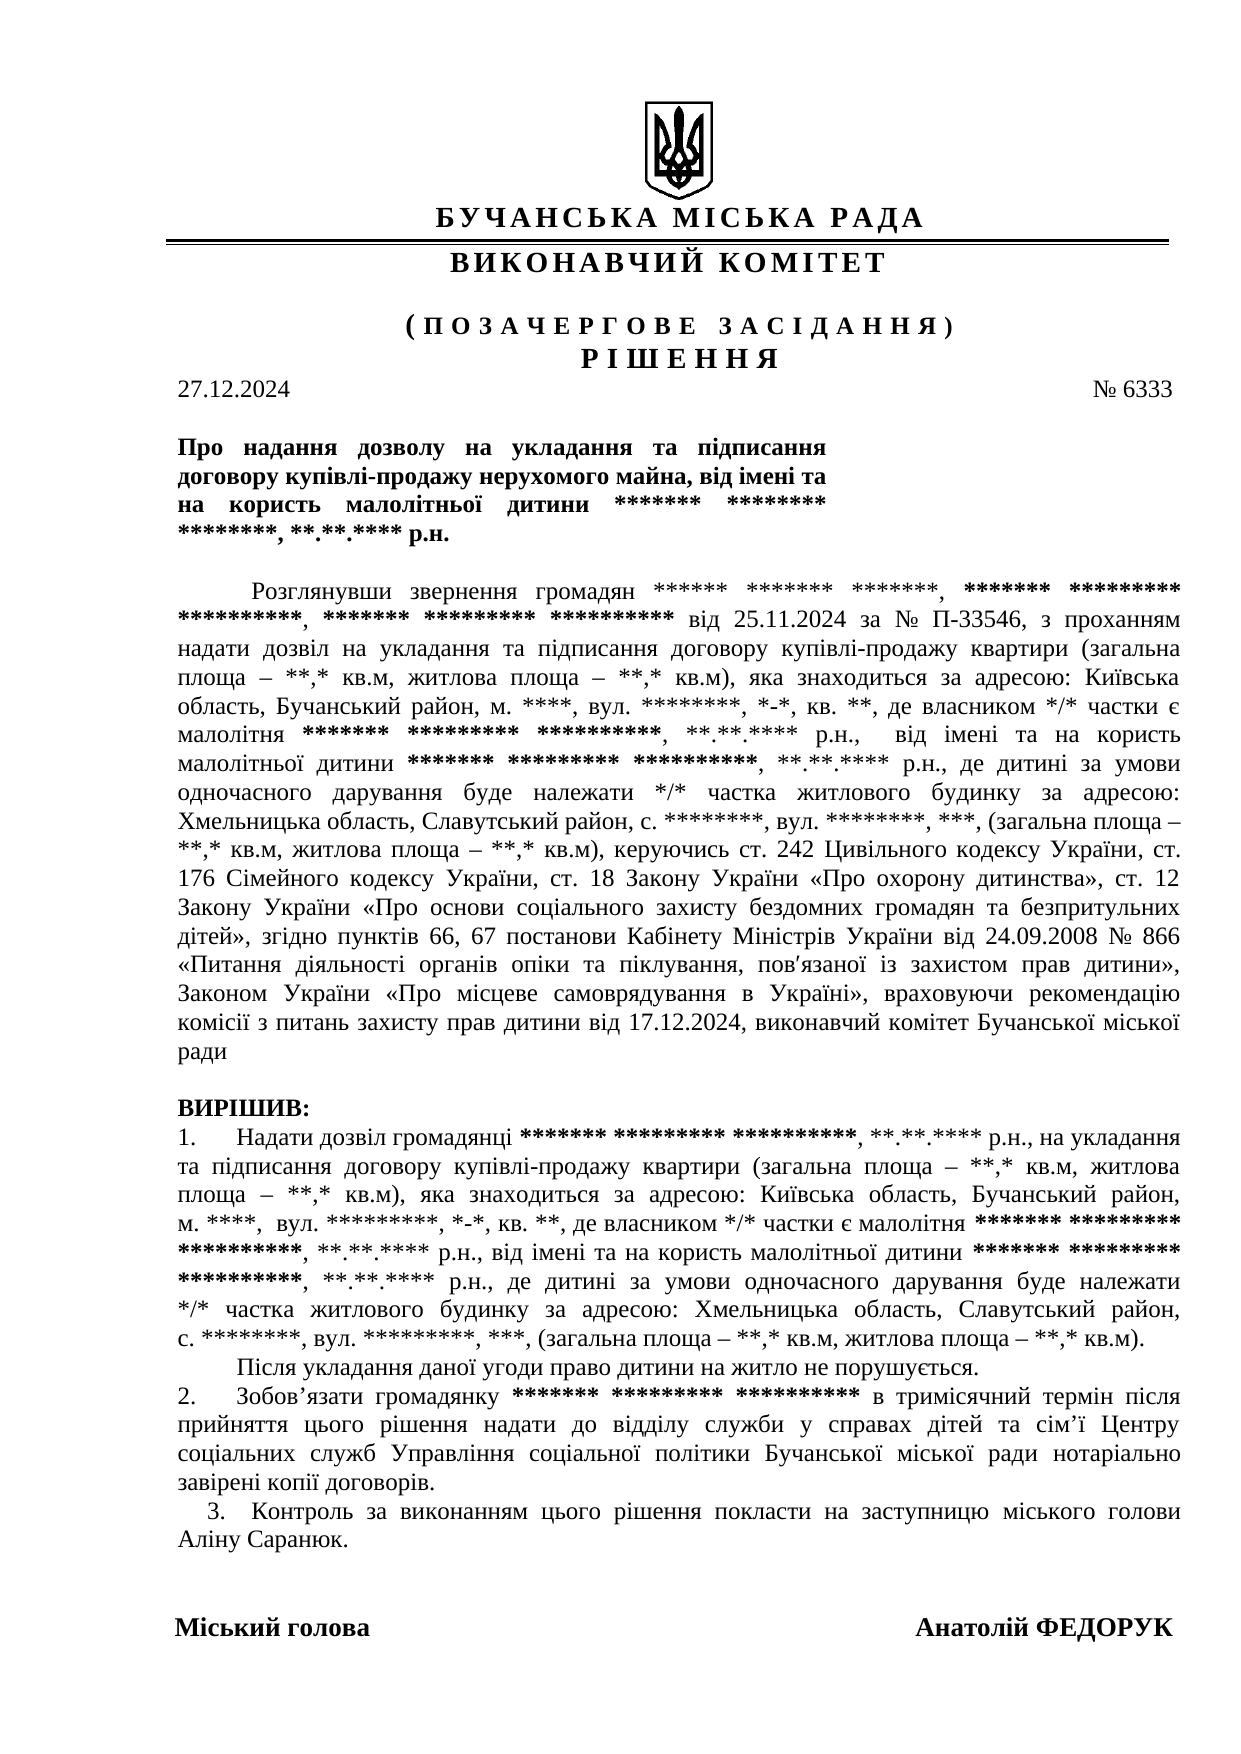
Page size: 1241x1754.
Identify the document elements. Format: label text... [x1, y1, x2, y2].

table_header ВИКОНАВЧИЙ КОМІТЕТ [166, 245, 1169, 307]
list Надати дозвіл громадянці ******* ********* **********, **.**.**** р.н., на укладання та підписання договору купівлі-продажу квартири (загальна площа – **,* кв.м, житлова площа – **,* кв.м), яка знаходиться за адресою: Київська область, Бучанський район, м. ****, вул. *********, *-*, кв. **, де власником */* частки є малолітня ******* ********* **********, **.**.**** р.н., від імені та на користь малолітньої дитини ******* ********* **********, **.**.**** р.н., де дитині за умови одночасного дарування буде належати */* частка житлового будинку за адресою: Хмельницька область, Славутський район, с. ********, вул. *********, ***, (загальна площа – **,* кв.м, житлова площа – **,* кв.м). [177, 1122, 1181, 1352]
list Після укладання даної угоди право дитини на житло не порушується. [236, 1352, 1181, 1381]
picture [643, 100, 715, 201]
text ВИРІШИВ: [177, 1093, 1181, 1122]
text Розглянувши звернення громадян ****** ******* *******, ******* ********* **********, ******* ********* ********** від 25.11.2024 за № П-33546, з проханням надати дозвіл на укладання та підписання договору купівлі-продажу квартири (загальна площа – **,* кв.м, житлова площа – **,* кв.м), яка знаходиться за адресою: Київська область, Бучанський район, м. ****, вул. ********, *-*, кв. **, де власником */* частки є малолітня ******* ********* **********, **.**.**** р.н., від імені та на користь малолітньої дитини ******* ********* **********, **.**.**** р.н., де дитині за умови одночасного дарування буде належати */* частка житлового будинку за адресою: Хмельницька область, Славутський район, с. ********, вул. ********, ***, (загальна площа – **,* кв.м, житлова площа – **,* кв.м), керуючись ст. 242 Цивільного кодексу України, ст. 176 Сімейного кодексу України, ст. 18 Закону України «Про охорону дитинства», ст. 12 Закону України «Про основи соціального захисту бездомних громадян та безпритульних дітей», згідно пунктів 66, 67 постанови Кабінету Міністрів України від 24.09.2008 № 866 «Питання діяльності органів опіки та піклування, пов′язаної із захистом прав дитини», Законом України «Про місцеве самоврядування в Україні», враховуючи рекомендацію комісії з питань захисту прав дитини від 17.12.2024, виконавчий комітет Бучанської міської ради [177, 576, 1181, 1064]
text БУЧАНСЬКА МІСЬКА РАДА [177, 200, 1181, 234]
table_header Анатолій ФЕДОРУК [673, 1611, 1184, 1642]
table_header Міський голова [163, 1611, 673, 1642]
text РІШЕННЯ [177, 341, 1181, 374]
table_header 27.12.2024 [166, 375, 679, 403]
list Зобов’язати громадянку ******* ********* ********** в тримісячний термін після прийняття цього рішення надати до відділу служби у справах дітей та сім’ї Центру соціальних служб Управління соціальної політики Бучанської міської ради нотаріально завірені копії договорів. [177, 1381, 1181, 1496]
list Контроль за виконанням цього рішення покласти на заступницю міського голови Аліну Саранюк. [177, 1496, 1181, 1553]
table_header № 6333 [679, 375, 1192, 403]
text (ПОЗАЧЕРГОВЕ ЗАСІДАННЯ) [177, 307, 1181, 341]
text Про надання дозволу на укладання та підписання договору купівлі-продажу нерухомого майна, від імені та на користь малолітньої дитини ******* ******** ********, **.**.**** р.н. [177, 432, 827, 547]
